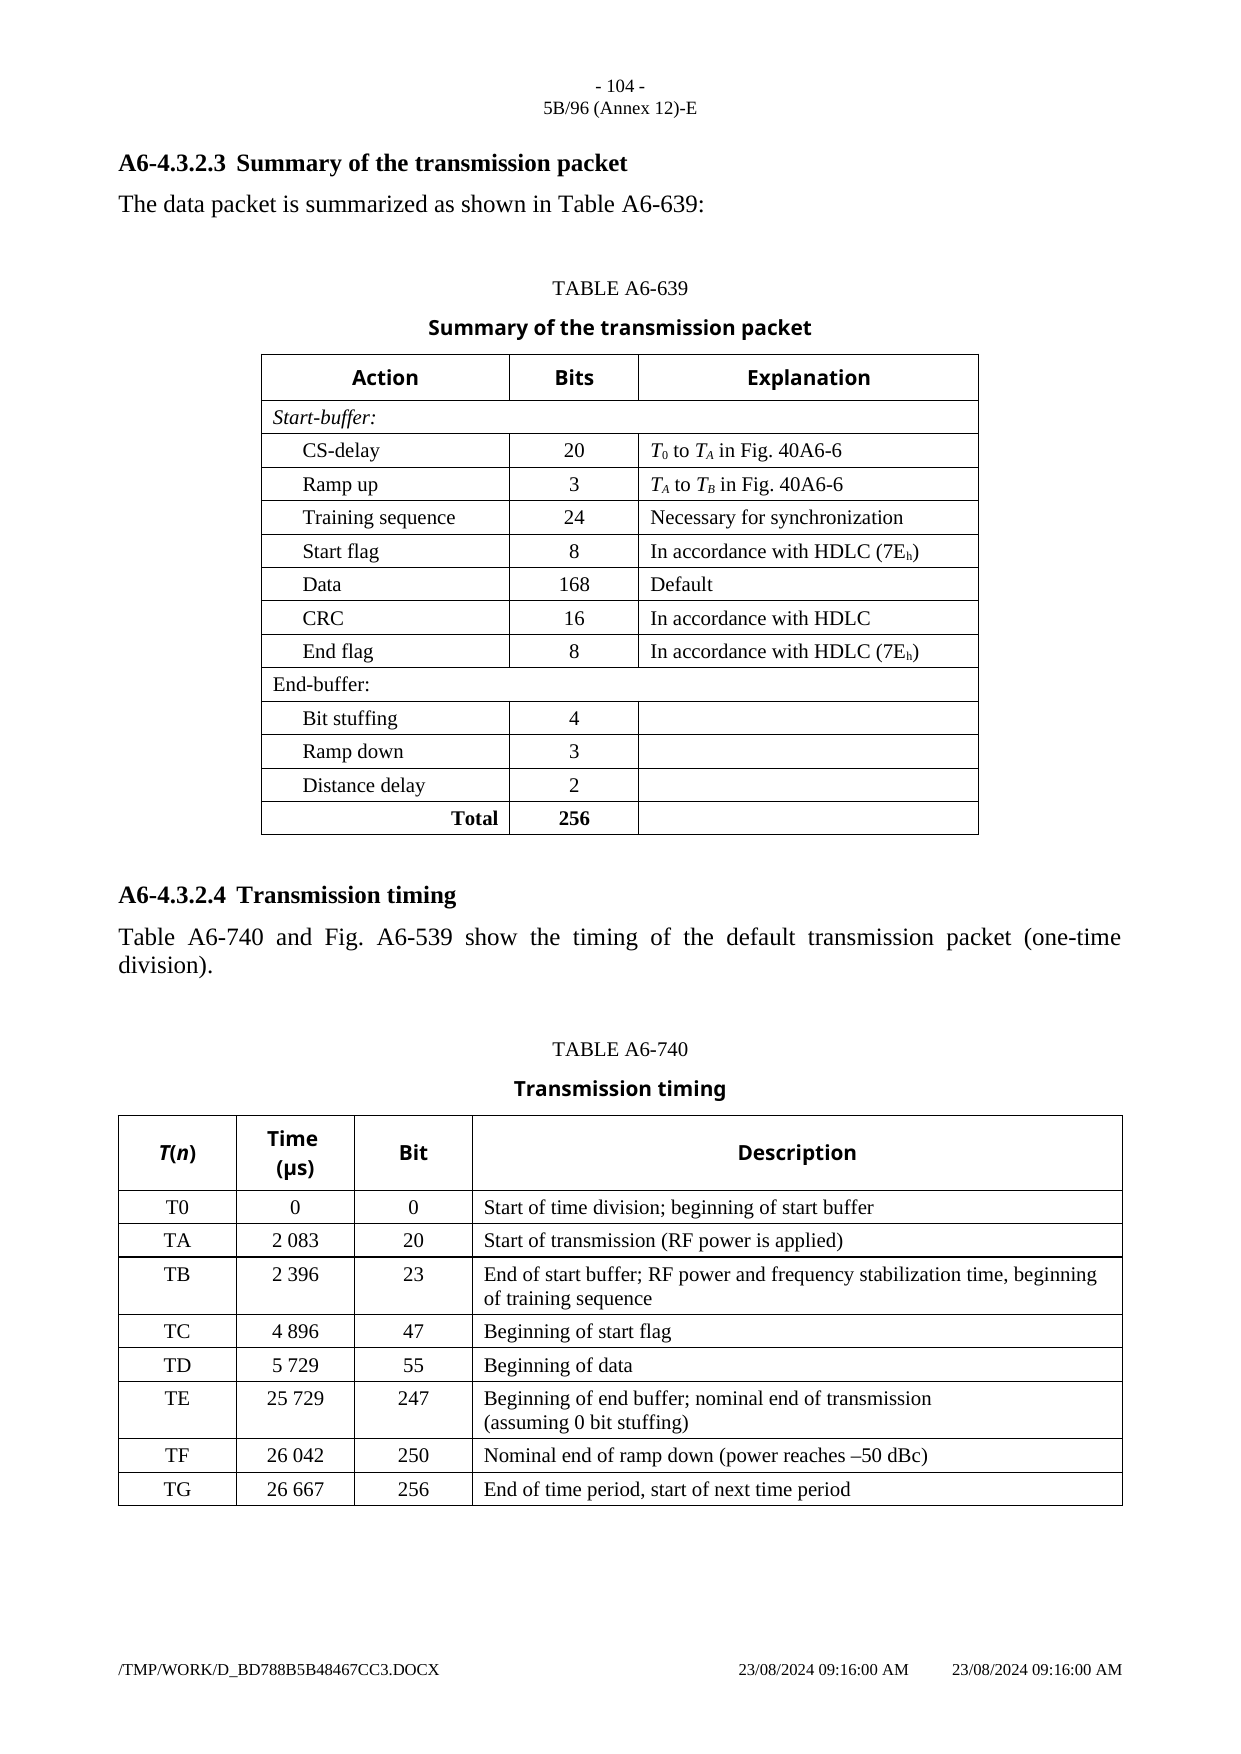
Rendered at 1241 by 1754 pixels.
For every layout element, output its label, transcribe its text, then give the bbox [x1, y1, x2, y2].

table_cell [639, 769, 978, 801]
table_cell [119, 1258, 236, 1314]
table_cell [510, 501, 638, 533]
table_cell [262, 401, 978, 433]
title Summary of the transmission packet [118, 313, 1122, 341]
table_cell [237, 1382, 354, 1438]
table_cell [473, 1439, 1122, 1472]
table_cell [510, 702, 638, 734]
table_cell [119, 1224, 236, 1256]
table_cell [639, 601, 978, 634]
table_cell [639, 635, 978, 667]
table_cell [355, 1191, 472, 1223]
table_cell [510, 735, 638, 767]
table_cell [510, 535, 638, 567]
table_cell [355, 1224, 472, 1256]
subtitle 4.3.2.4 Transmission timing [118, 880, 1122, 909]
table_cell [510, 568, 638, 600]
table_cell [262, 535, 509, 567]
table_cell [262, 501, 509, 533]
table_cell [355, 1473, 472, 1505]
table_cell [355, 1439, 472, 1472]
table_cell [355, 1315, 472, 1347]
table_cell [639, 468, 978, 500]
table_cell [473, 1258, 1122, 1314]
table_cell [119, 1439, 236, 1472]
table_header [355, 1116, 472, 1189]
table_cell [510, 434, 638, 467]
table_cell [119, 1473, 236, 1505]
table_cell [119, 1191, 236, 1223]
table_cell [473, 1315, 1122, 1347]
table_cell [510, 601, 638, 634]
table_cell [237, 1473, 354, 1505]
text TABLE [118, 1037, 1122, 1061]
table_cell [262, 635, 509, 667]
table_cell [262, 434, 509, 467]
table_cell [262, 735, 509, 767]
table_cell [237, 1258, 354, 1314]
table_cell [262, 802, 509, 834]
title Transmission timing [118, 1074, 1122, 1102]
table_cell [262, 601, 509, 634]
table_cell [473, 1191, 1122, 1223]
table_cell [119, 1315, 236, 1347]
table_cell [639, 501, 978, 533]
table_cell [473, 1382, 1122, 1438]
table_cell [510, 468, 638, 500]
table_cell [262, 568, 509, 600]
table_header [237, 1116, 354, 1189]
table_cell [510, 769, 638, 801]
subtitle 4.3.2.3 Summary of the transmission packet [118, 148, 1122, 176]
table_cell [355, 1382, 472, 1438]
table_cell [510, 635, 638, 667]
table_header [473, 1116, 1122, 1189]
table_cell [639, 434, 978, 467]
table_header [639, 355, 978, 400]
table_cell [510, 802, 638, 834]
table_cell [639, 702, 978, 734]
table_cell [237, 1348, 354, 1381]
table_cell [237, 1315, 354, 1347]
text TABLE [118, 276, 1122, 300]
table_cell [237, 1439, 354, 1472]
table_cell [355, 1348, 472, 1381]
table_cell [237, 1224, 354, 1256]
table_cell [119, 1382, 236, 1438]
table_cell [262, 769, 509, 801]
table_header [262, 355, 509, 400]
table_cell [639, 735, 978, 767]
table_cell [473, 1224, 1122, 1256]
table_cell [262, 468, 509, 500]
text The data packet is summarized as shown in Table : [118, 189, 1122, 218]
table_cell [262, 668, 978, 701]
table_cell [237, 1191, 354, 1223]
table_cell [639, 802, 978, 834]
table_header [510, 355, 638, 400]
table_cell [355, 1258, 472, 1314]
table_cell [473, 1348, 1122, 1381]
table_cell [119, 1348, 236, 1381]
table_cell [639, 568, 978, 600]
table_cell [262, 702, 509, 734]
text Table and Fig. show the timing of the default transmission packet (one-time division). [118, 922, 1122, 979]
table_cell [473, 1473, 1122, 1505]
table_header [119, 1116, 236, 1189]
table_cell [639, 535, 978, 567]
